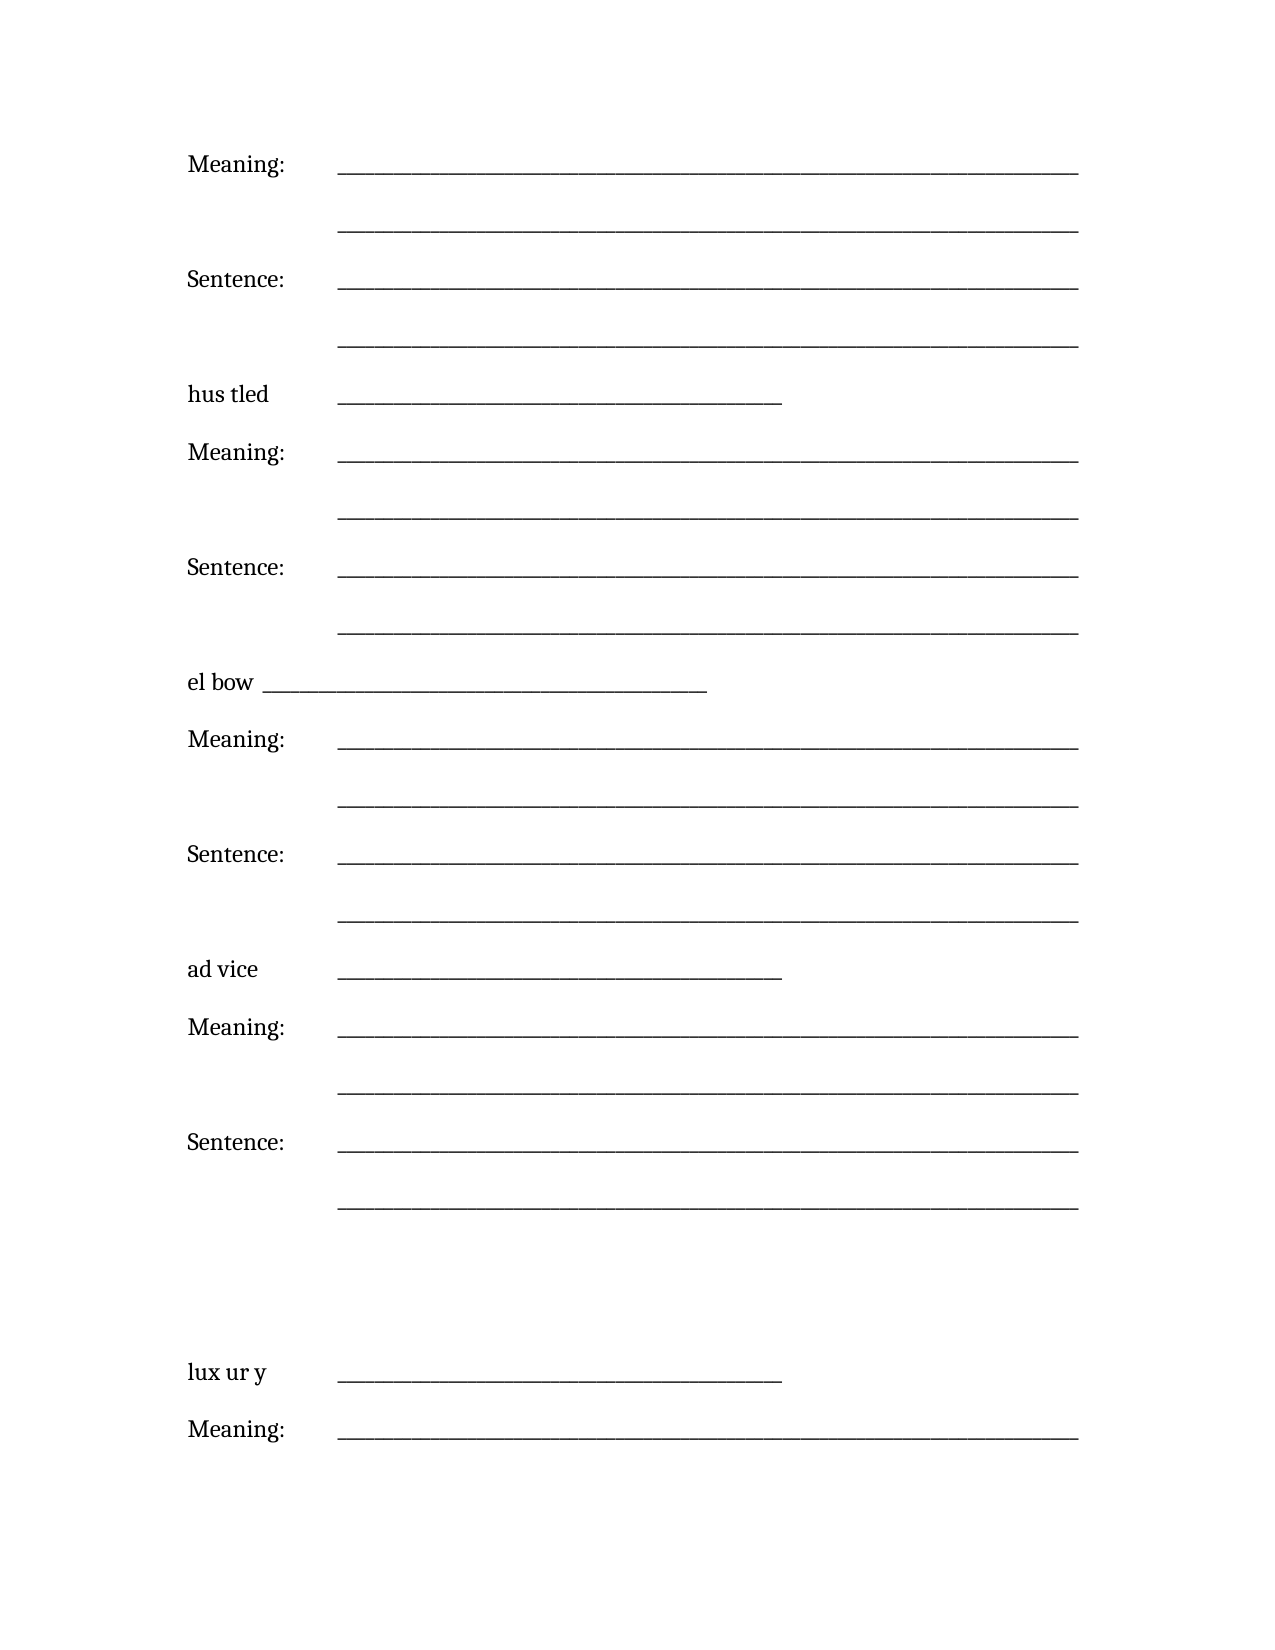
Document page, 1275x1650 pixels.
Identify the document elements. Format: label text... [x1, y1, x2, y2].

text Sentence: ________________________________________________________________________________ [187, 1127, 1087, 1156]
text ________________________________________________________________________________ [187, 1070, 1087, 1099]
text Sentence: ________________________________________________________________________________ [187, 265, 1087, 294]
text ________________________________________________________________________________ [187, 897, 1087, 926]
text Meaning: ________________________________________________________________________________ [187, 437, 1087, 466]
text Sentence: ________________________________________________________________________________ [187, 552, 1087, 581]
text el bow ________________________________________________ [187, 667, 1087, 696]
text Meaning: ________________________________________________________________________________ [187, 1415, 1087, 1444]
text ________________________________________________________________________________ [187, 495, 1087, 524]
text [187, 207, 1087, 236]
text ________________________________________________________________________________ [187, 322, 1087, 351]
text Meaning: ________________________________________________________________________________ [187, 150, 1087, 179]
text ________________________________________________________________________________ [187, 782, 1087, 811]
text Sentence: ________________________________________________________________________________ [187, 840, 1087, 869]
text lux ur y ________________________________________________ [187, 1357, 1087, 1386]
text ________________________________________________________________________________ [187, 610, 1087, 639]
text ad vice ________________________________________________ [187, 955, 1087, 984]
text Meaning: ________________________________________________________________________________ [187, 1012, 1087, 1041]
text Meaning: ________________________________________________________________________________ [187, 725, 1087, 754]
text hus tled ________________________________________________ [187, 380, 1087, 409]
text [187, 1185, 1087, 1214]
